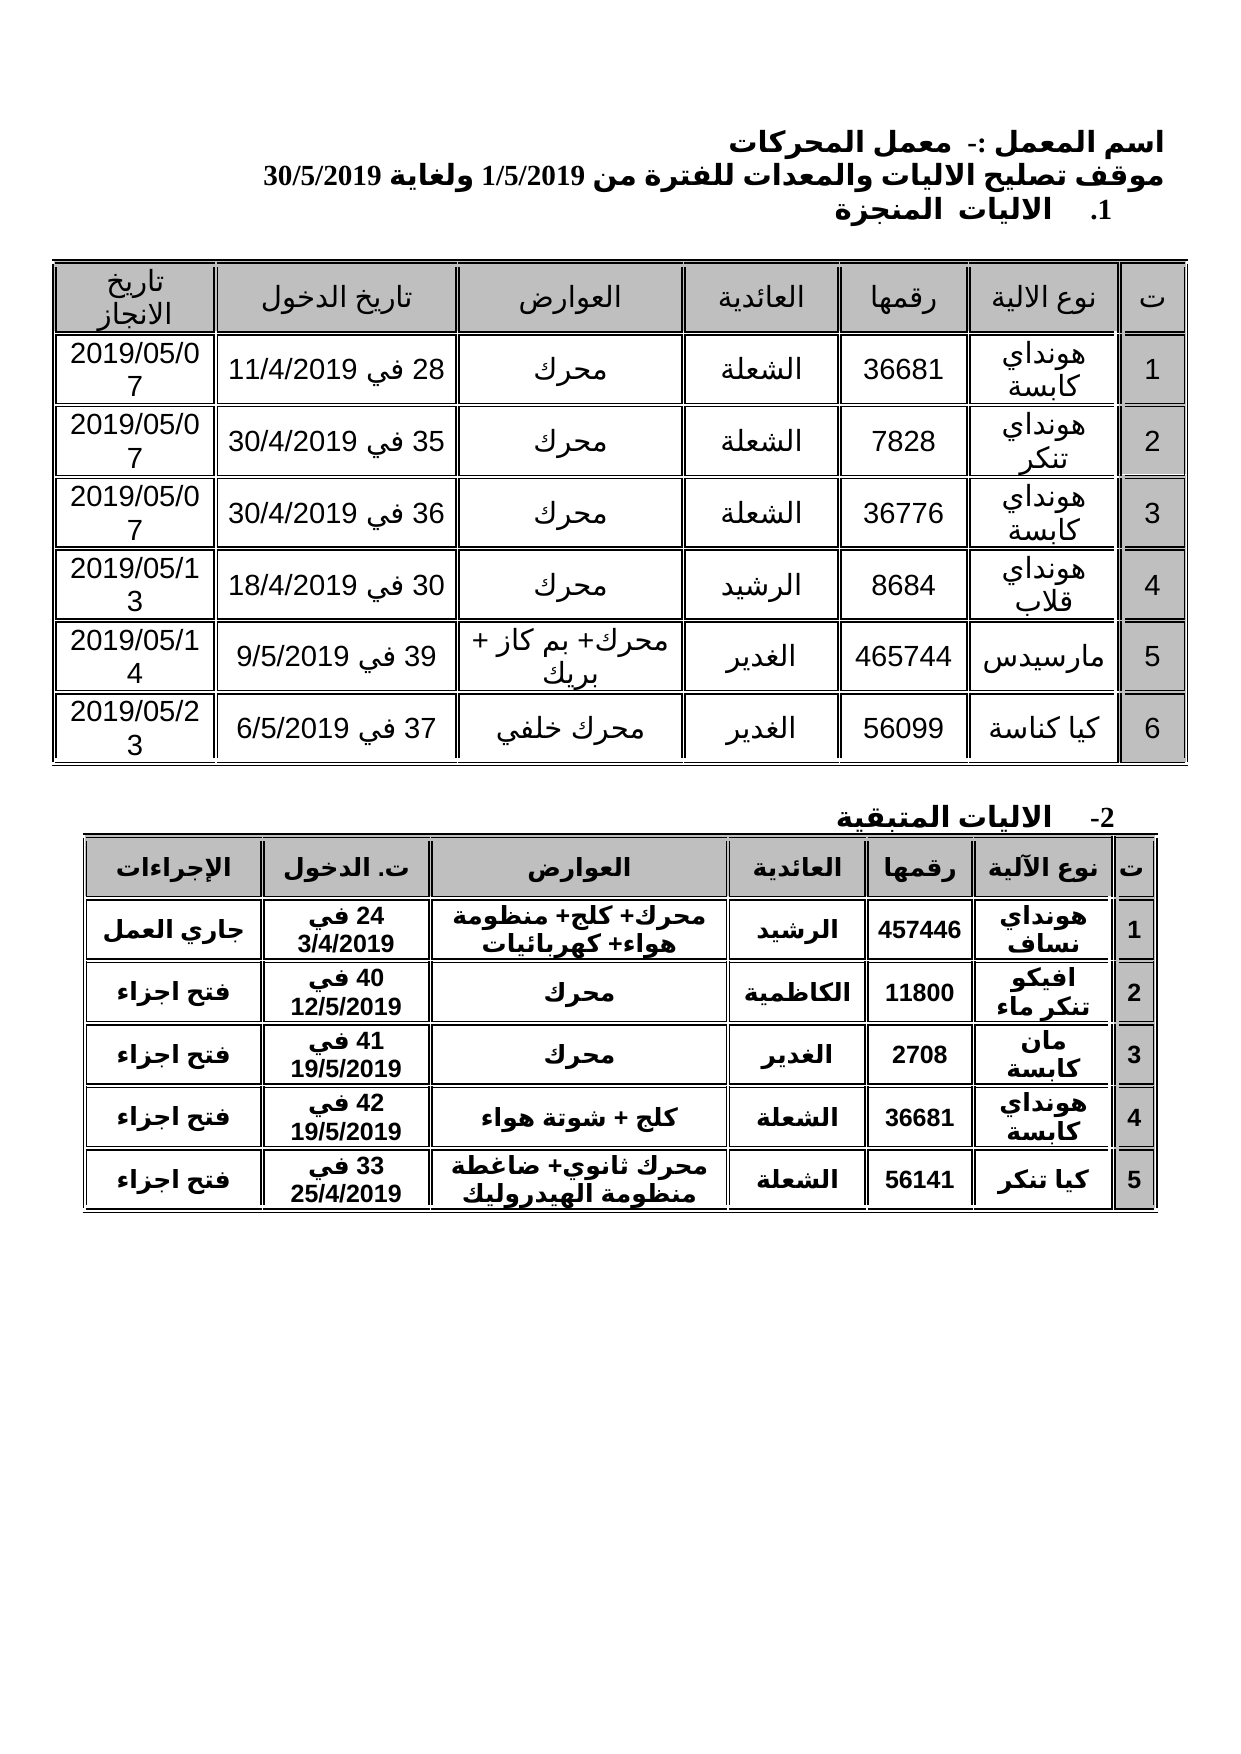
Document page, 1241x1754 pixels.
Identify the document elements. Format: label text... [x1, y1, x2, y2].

table_cell 2019/05/13 [57, 551, 213, 618]
table_cell كيا كناسة [968, 690, 1119, 762]
table_cell محرك+ بم كاز + بريك [460, 623, 681, 690]
table_cell 3 [1114, 1021, 1155, 1083]
table_cell 2019/05/23 [54, 690, 216, 762]
table_header ت [1114, 835, 1155, 896]
table_cell محرك [433, 963, 726, 1021]
table_cell هونداي كابسة [968, 331, 1119, 403]
table_cell 7828 [842, 407, 966, 474]
table_cell 4 [1114, 1083, 1155, 1146]
table_cell افيكو تنكر ماء [973, 958, 1113, 1021]
table_cell محرك+ كلج+ منظومة هواء+ كهربائيات [433, 901, 726, 958]
table_header رقمها [867, 838, 973, 896]
table_cell 465744 [842, 623, 966, 690]
table_cell هونداي قلاب [968, 546, 1119, 618]
table_cell 6 [1119, 690, 1186, 762]
table_cell محرك [433, 1026, 726, 1083]
table_cell محرك خلفي [457, 690, 683, 762]
table_cell فتح اجزاء [85, 1150, 262, 1208]
table_cell الكاظمية [730, 963, 864, 1021]
table_cell 2019/05/07 [57, 407, 213, 474]
table_cell 30 في 18/4/2019 [218, 551, 455, 618]
table_header ت. الدخول [262, 835, 430, 896]
table_cell 35 في 30/4/2019 [218, 407, 455, 474]
table_cell هونداي نساف [973, 896, 1113, 958]
table_cell 11800 [869, 963, 971, 1021]
table_header نوع الالية [968, 261, 1119, 331]
table_cell الشعلة [686, 336, 837, 403]
table_header ت [1119, 261, 1186, 331]
table_header رقمها [839, 261, 968, 331]
table_cell 2019/05/07 [57, 479, 213, 546]
table_cell الشعلة [728, 1146, 867, 1208]
table_cell 2019/05/07 [57, 336, 213, 403]
table_cell محرك [460, 407, 681, 474]
table_cell هونداي تنكر [968, 403, 1119, 474]
table_cell الشعلة [686, 479, 837, 546]
table_cell 4 [1119, 546, 1186, 618]
table_header تاريخ الانجاز [54, 261, 216, 331]
table_cell 40 في 12/5/2019 [265, 963, 428, 1021]
table_cell فتح اجزاء [87, 963, 260, 1021]
table_cell الرشيد [686, 551, 837, 618]
table_cell 2019/05/14 [57, 623, 213, 690]
table_cell الشعلة [686, 407, 837, 474]
table_cell 39 في 9/5/2019 [218, 623, 455, 690]
table_cell الشعلة [730, 1088, 864, 1146]
table_cell 2 [1114, 958, 1155, 1021]
list الاليات المتبقية [75, 800, 1090, 833]
table_cell 56141 [867, 1151, 973, 1208]
table_cell 8684 [842, 551, 966, 618]
table_cell محرك [460, 551, 681, 618]
table_cell مارسيدس [968, 618, 1119, 690]
table_header العائدية [728, 835, 867, 896]
table_cell 5 [1119, 618, 1186, 690]
table_cell هونداي كابسة [973, 1083, 1113, 1146]
table_cell 1 [1114, 896, 1155, 958]
table_cell 24 في 3/4/2019 [265, 901, 428, 958]
table_cell 36776 [842, 479, 966, 546]
table_cell 37 في 6/5/2019 [216, 694, 457, 762]
table_cell 36 في 30/4/2019 [218, 479, 455, 546]
table_cell 2708 [869, 1026, 971, 1083]
table_header العائدية [683, 261, 839, 331]
table_cell كيا تنكر [973, 1146, 1113, 1208]
table_cell محرك [460, 336, 681, 403]
table_cell 42 في 19/5/2019 [265, 1088, 428, 1146]
table_cell 36681 [842, 336, 966, 403]
table_cell محرك [460, 479, 681, 546]
table_header نوع الآلية [973, 835, 1113, 896]
table_cell 2 [1119, 403, 1186, 474]
table_header الإجراءات [85, 838, 262, 896]
table_cell 56099 [839, 690, 968, 762]
table_header العوارض [430, 835, 728, 896]
table_header العوارض [457, 261, 683, 331]
table_cell كلج + شوتة هواء [433, 1088, 726, 1146]
table_cell 1 [1119, 331, 1186, 403]
table_cell مان كابسة [973, 1021, 1113, 1083]
table_cell الرشيد [730, 901, 864, 958]
table_cell 3 [1119, 475, 1186, 546]
table_cell محرك ثانوي+ ضاغطة منظومة الهيدروليك [430, 1146, 728, 1208]
list الاليات المنجزة [75, 192, 1090, 226]
table_cell الغدير [686, 623, 837, 690]
text موقف تصليح الاليات والمعدات للفترة من 1/5/2019 ولغاية 30/5/2019 [75, 158, 1165, 192]
table_cell 36681 [869, 1088, 971, 1146]
table_cell 457446 [869, 901, 971, 958]
table_cell 5 [1114, 1146, 1155, 1208]
table_cell 41 في 19/5/2019 [265, 1026, 428, 1083]
table_cell جاري العمل [87, 901, 260, 958]
table_cell فتح اجزاء [87, 1088, 260, 1146]
subtitle اسم المعمل :- معمل المحركات [75, 125, 1165, 158]
table_header تاريخ الدخول [216, 263, 457, 331]
table_cell فتح اجزاء [87, 1026, 260, 1083]
table_cell 28 في 11/4/2019 [218, 336, 455, 403]
table_cell الغدير [730, 1026, 864, 1083]
table_cell الغدير [683, 690, 839, 762]
table_cell هونداي كابسة [968, 475, 1119, 546]
table_cell 33 في 25/4/2019 [262, 1146, 430, 1208]
